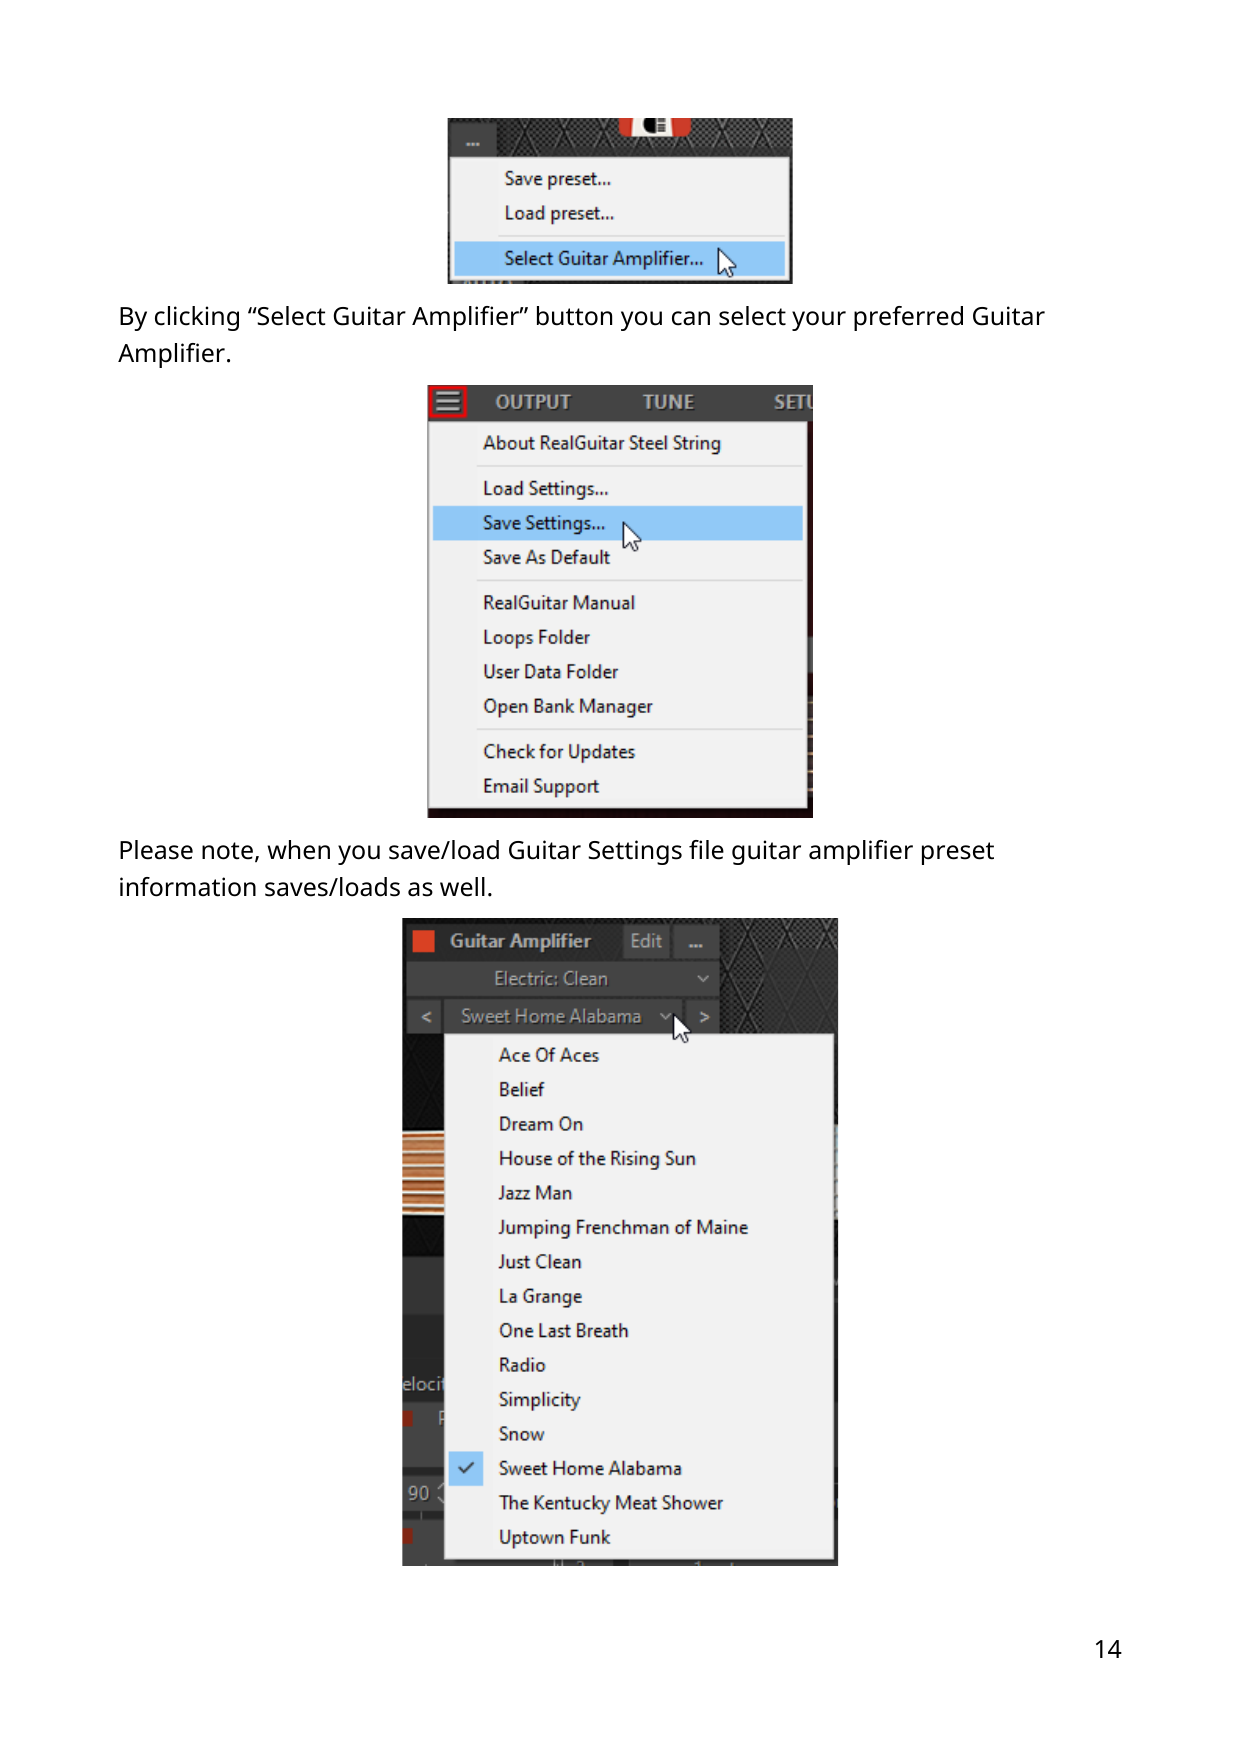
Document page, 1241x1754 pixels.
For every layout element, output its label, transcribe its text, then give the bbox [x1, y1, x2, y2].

text Please note, when you save/load Guitar Settings file guitar amplifier preset information saves/loads as well. [118, 833, 1122, 904]
text By clicking “Select Guitar Amplifier” button you can select your preferred Guitar Amplifier. [118, 299, 1122, 370]
picture [427, 385, 813, 818]
picture [402, 918, 839, 1566]
picture [447, 118, 793, 284]
